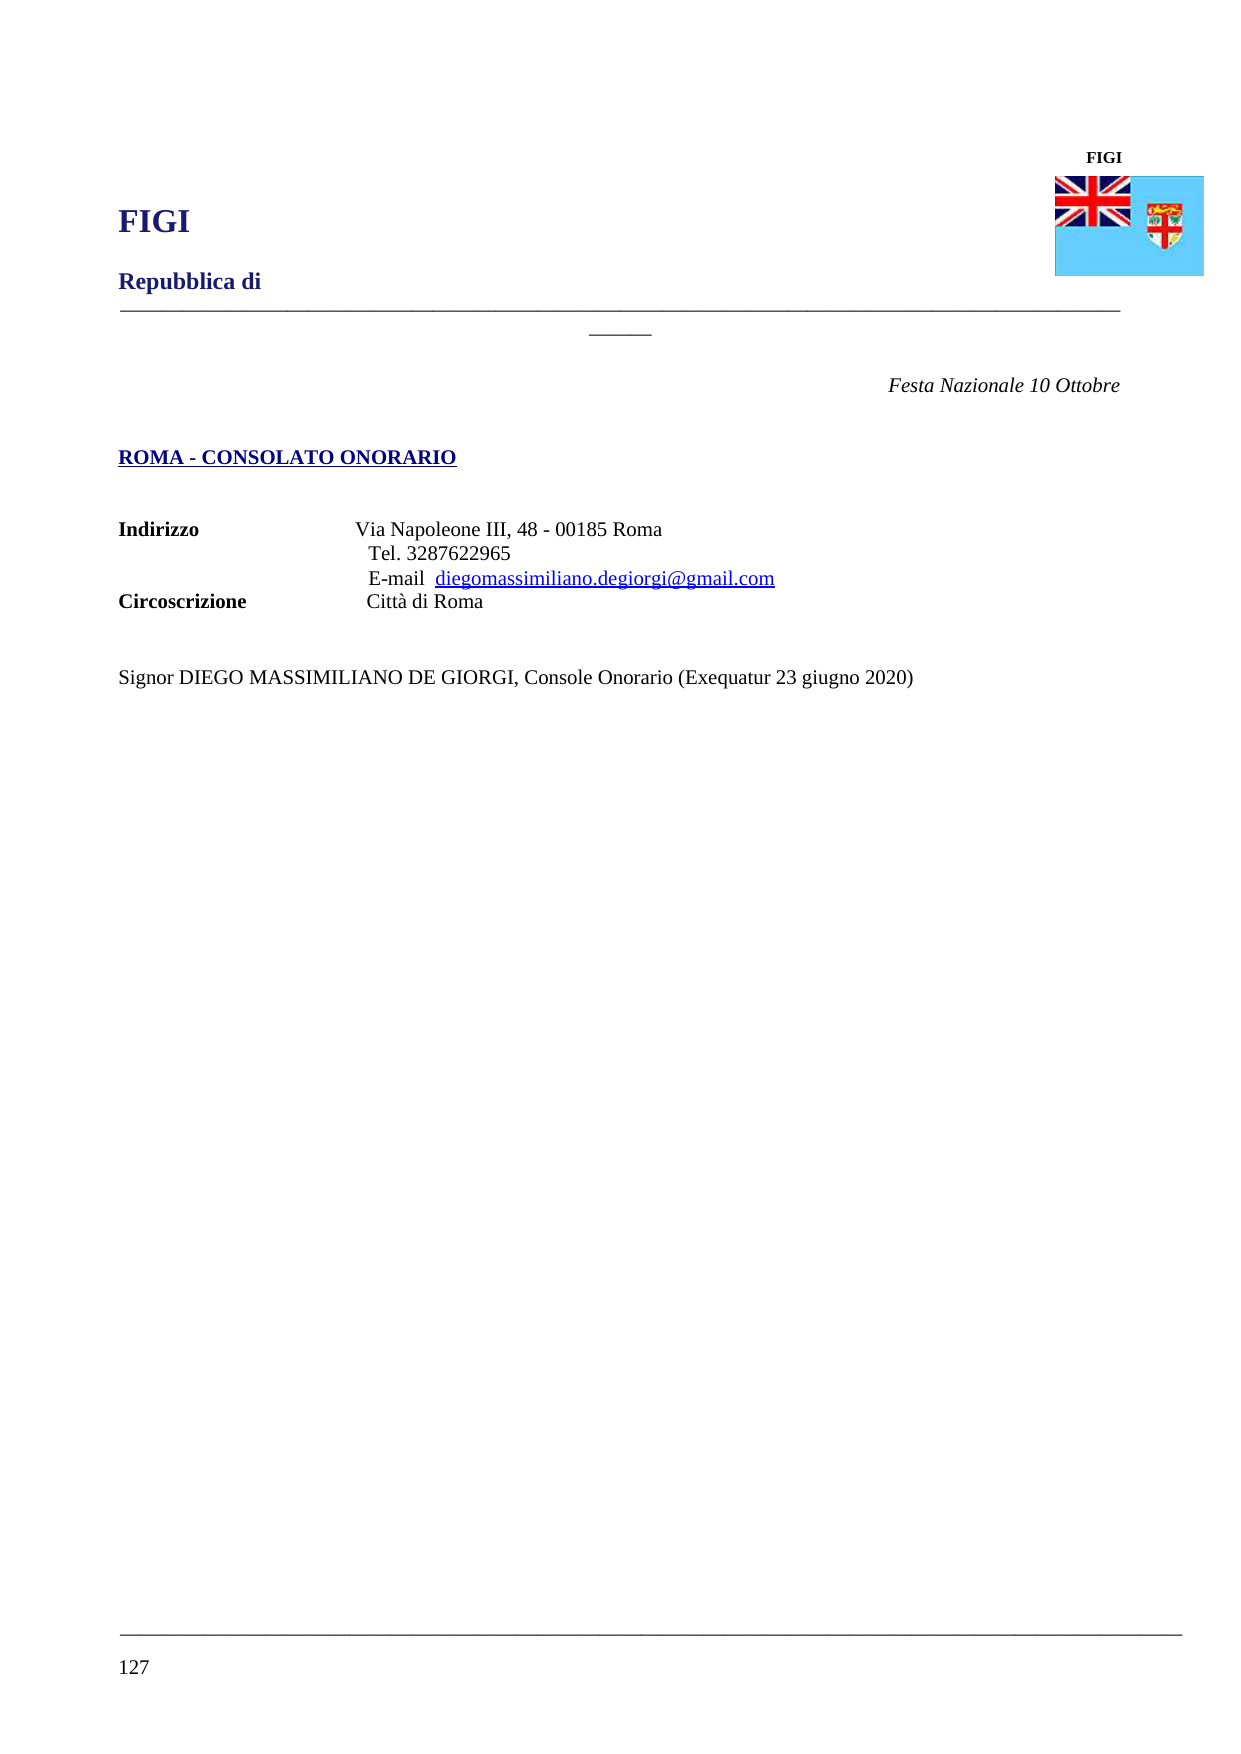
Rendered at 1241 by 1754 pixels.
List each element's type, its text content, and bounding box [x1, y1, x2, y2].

text Tel. 3287622965 [118, 541, 1122, 565]
text ROMA - CONSOLATO ONORARIO [118, 445, 1122, 469]
text Festa Nazionale 10 Ottobre [118, 373, 1122, 397]
text Repubblica di [118, 267, 1122, 294]
text Circoscrizione Città di Roma [118, 589, 1122, 613]
text FIGI [118, 201, 1122, 239]
text E-mail diegomassimiliano.degiorgi@gmail.com [118, 565, 1122, 589]
text ——————————————————————————————————————————————————— [118, 297, 1122, 345]
text FIGI [118, 148, 1122, 167]
text Signor DIEGO MASSIMILIANO DE GIORGI, Console Onorario (Exequatur 23 giugno 2020) [118, 665, 1122, 689]
text Indirizzo Via Napoleone III, 48 - 00185 Roma [118, 517, 1122, 541]
